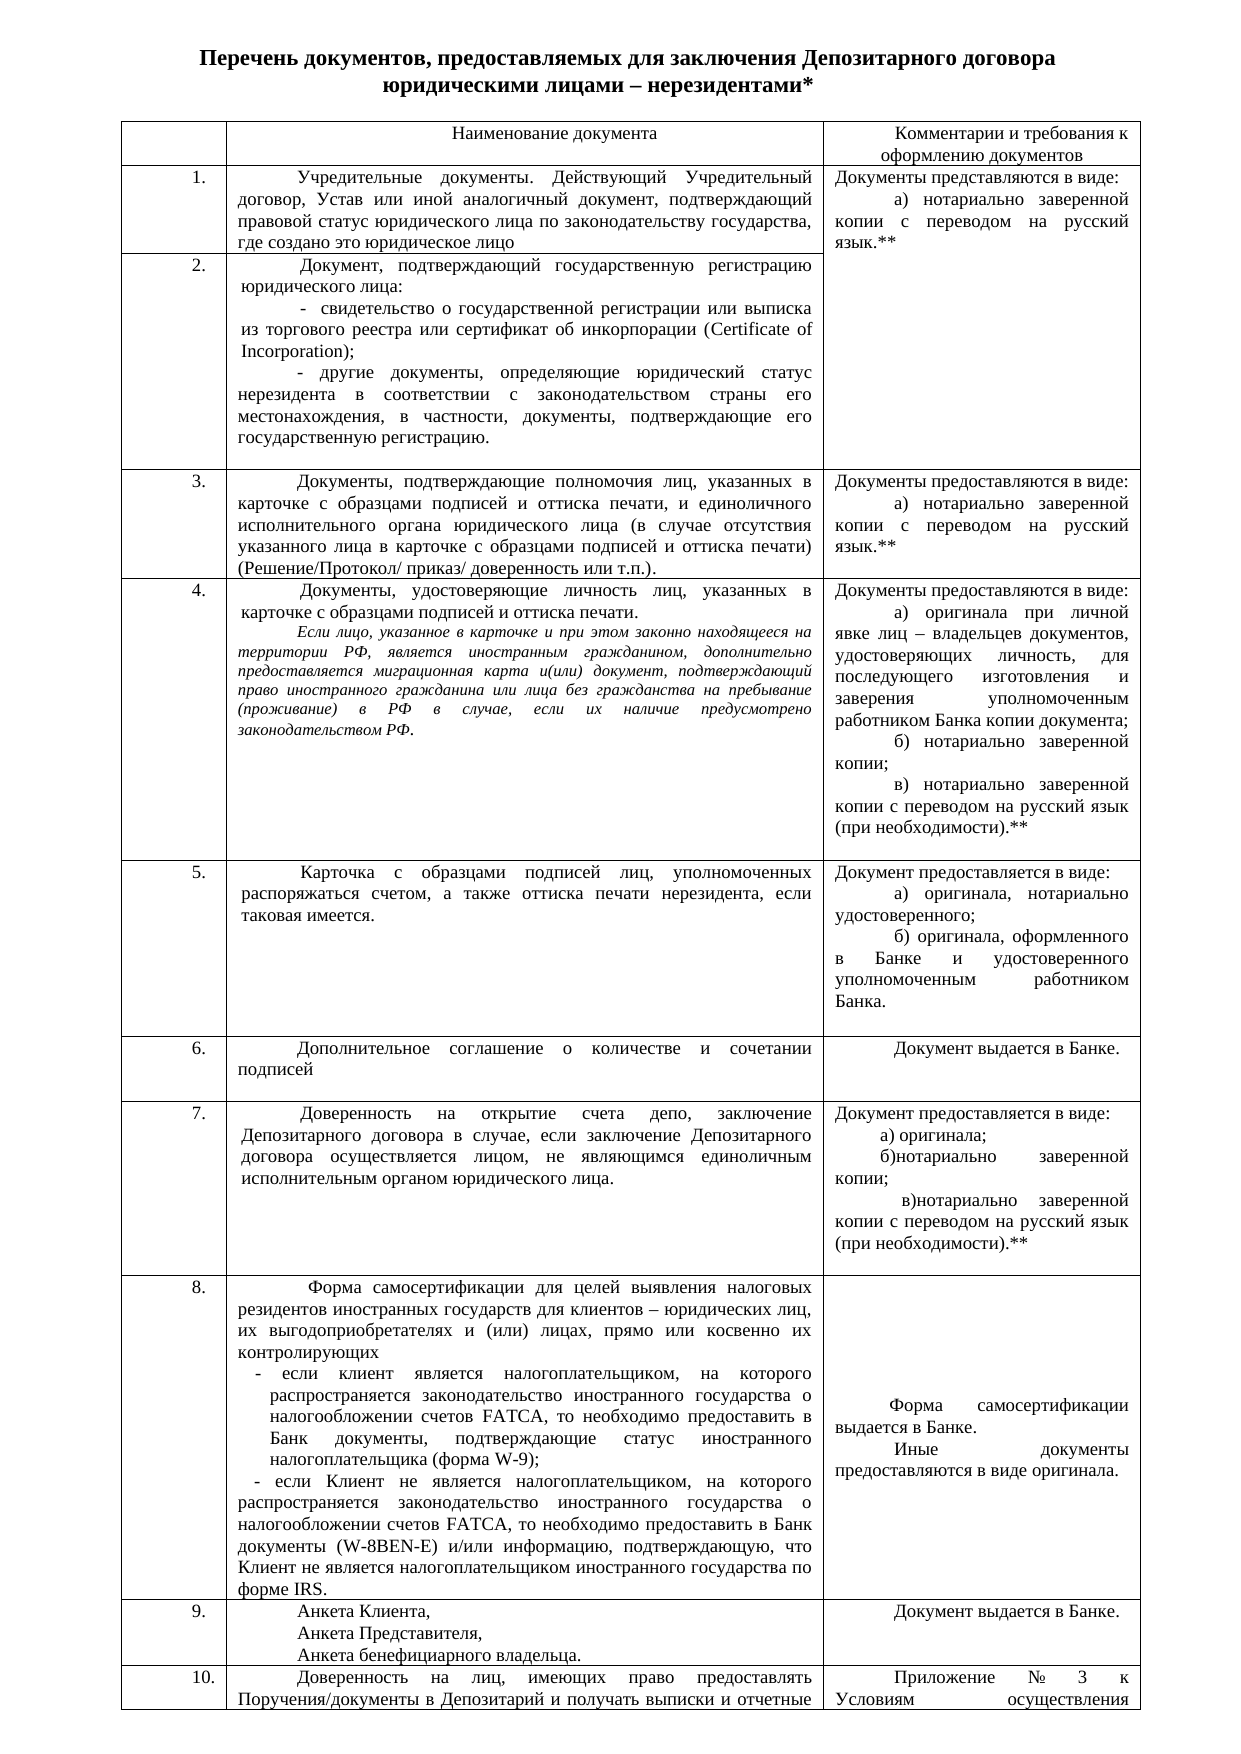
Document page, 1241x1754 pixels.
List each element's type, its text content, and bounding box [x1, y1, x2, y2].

table_cell Документы представляются в виде: а) нотариально заверенной копии с переводом на русский язык.** [824, 166, 1140, 469]
table_cell 8. [122, 1276, 226, 1599]
table_cell 7. [122, 1102, 226, 1275]
table_cell 1. [122, 166, 226, 253]
table_header Наименование документа [227, 122, 823, 165]
table_cell Документ выдается в Банке. [824, 1037, 1140, 1101]
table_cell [227, 1666, 823, 1709]
table_cell Документ выдается в Банке. [824, 1600, 1140, 1665]
table_cell Карточка с образцами подписей лиц, уполномоченных распоряжаться счетом, а также оттиска печати нерезидента, если таковая имеется. [227, 861, 823, 1036]
table_cell 2. [122, 254, 226, 469]
table_cell Форма самосертификации для целей выявления налоговых резидентов иностранных государств для клиентов – юридических лиц, их выгодоприобретателях и (или) лицах, прямо или косвенно их контролирующих - если клиент является налогоплательщиком, на которого распространяется законодательство иностранного государства о налогообложении счетов FATCA, то необходимо предоставить в Банк документы, подтверждающие статус иностранного налогоплательщика (форма W-9); - если Клиент не является налогоплательщиком, на которого распространяется законодательство иностранного государства о налогообложении счетов FATCA, то необходимо предоставить в Банк документы (W-8BEN-E) и/или информацию, подтверждающую, что Клиент не является налогоплательщиком иностранного государства по форме IRS. [227, 1276, 823, 1599]
table_cell Документы предоставляются в виде: а) нотариально заверенной копии с переводом на русский язык.** [824, 470, 1140, 578]
table_cell 5. [122, 861, 226, 1036]
table_cell Доверенность на открытие счета депо, заключение Депозитарного договора в случае, если заключение Депозитарного договора осуществляется лицом, не являющимся единоличным исполнительным органом юридического лица. [227, 1102, 823, 1275]
table_cell Документ предоставляется в виде: а) оригинала; б)нотариально заверенной копии; в)нотариально заверенной копии с переводом на русский язык (при необходимости).** [824, 1102, 1140, 1275]
table_cell 10. [122, 1666, 226, 1709]
table_cell Документы предоставляются в виде: а) оригинала при личной явке лиц – владельцев документов, удостоверяющих личность, для последующего изготовления и заверения уполномоченным работником Банка копии документа; б) нотариально заверенной копии; в) нотариально заверенной копии с переводом на русский язык (при необходимости).** [824, 579, 1140, 859]
table_cell Документ, подтверждающий государственную регистрацию юридического лица: - свидетельство о государственной регистрации или выписка из торгового реестра или сертификат об инкорпорации (Certificate of Incorporation); - другие документы, определяющие юридический статус нерезидента в соответствии с законодательством страны его местонахождения, в частности, документы, подтверждающие его государственную регистрацию. [227, 254, 823, 469]
table_cell 6. [122, 1037, 226, 1101]
table_cell Документы, удостоверяющие личность лиц, указанных в карточке с образцами подписей и оттиска печати. Если лицо, указанное в карточке и при этом законно находящееся на территории РФ, является иностранным гражданином, дополнительно предоставляется миграционная карта и(или) документ, подтверждающий право иностранного гражданина или лица без гражданства на пребывание (проживание) в РФ в случае, если их наличие предусмотрено законодательством РФ. [227, 579, 823, 859]
text Перечень документов, предоставляемых для заключения Депозитарного договора юридическими лицами – нерезидентами* [89, 44, 1107, 97]
table_cell Дополнительное соглашение о количестве и сочетании подписей [227, 1037, 823, 1101]
table_cell Анкета Клиента, Анкета Представителя, Анкета бенефициарного владельца. [227, 1600, 823, 1665]
table_cell 4. [122, 579, 226, 859]
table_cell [824, 1666, 1140, 1709]
table_cell 3. [122, 470, 226, 578]
table_cell Документ предоставляется в виде: а) оригинала, нотариально удостоверенного; б) оригинала, оформленного в Банке и удостоверенного уполномоченным работником Банка. [824, 861, 1140, 1036]
table_cell Форма самосертификации выдается в Банке. Иные документы предоставляются в виде оригинала. [824, 1276, 1140, 1599]
table_header [122, 122, 226, 165]
table_cell 9. [122, 1600, 226, 1665]
table_cell Документы, подтверждающие полномочия лиц, указанных в карточке с образцами подписей и оттиска печати, и единоличного исполнительного органа юридического лица (в случае отсутствия указанного лица в карточке с образцами подписей и оттиска печати) (Решение/Протокол/ приказ/ доверенность или т.п.). [227, 470, 823, 578]
table_header Комментарии и требования к оформлению документов [824, 122, 1140, 165]
table_cell Учредительные документы. Действующий Учредительный договор, Устав или иной аналогичный документ, подтверждающий правовой статус юридического лица по законодательству государства, где создано это юридическое лицо [227, 166, 823, 253]
